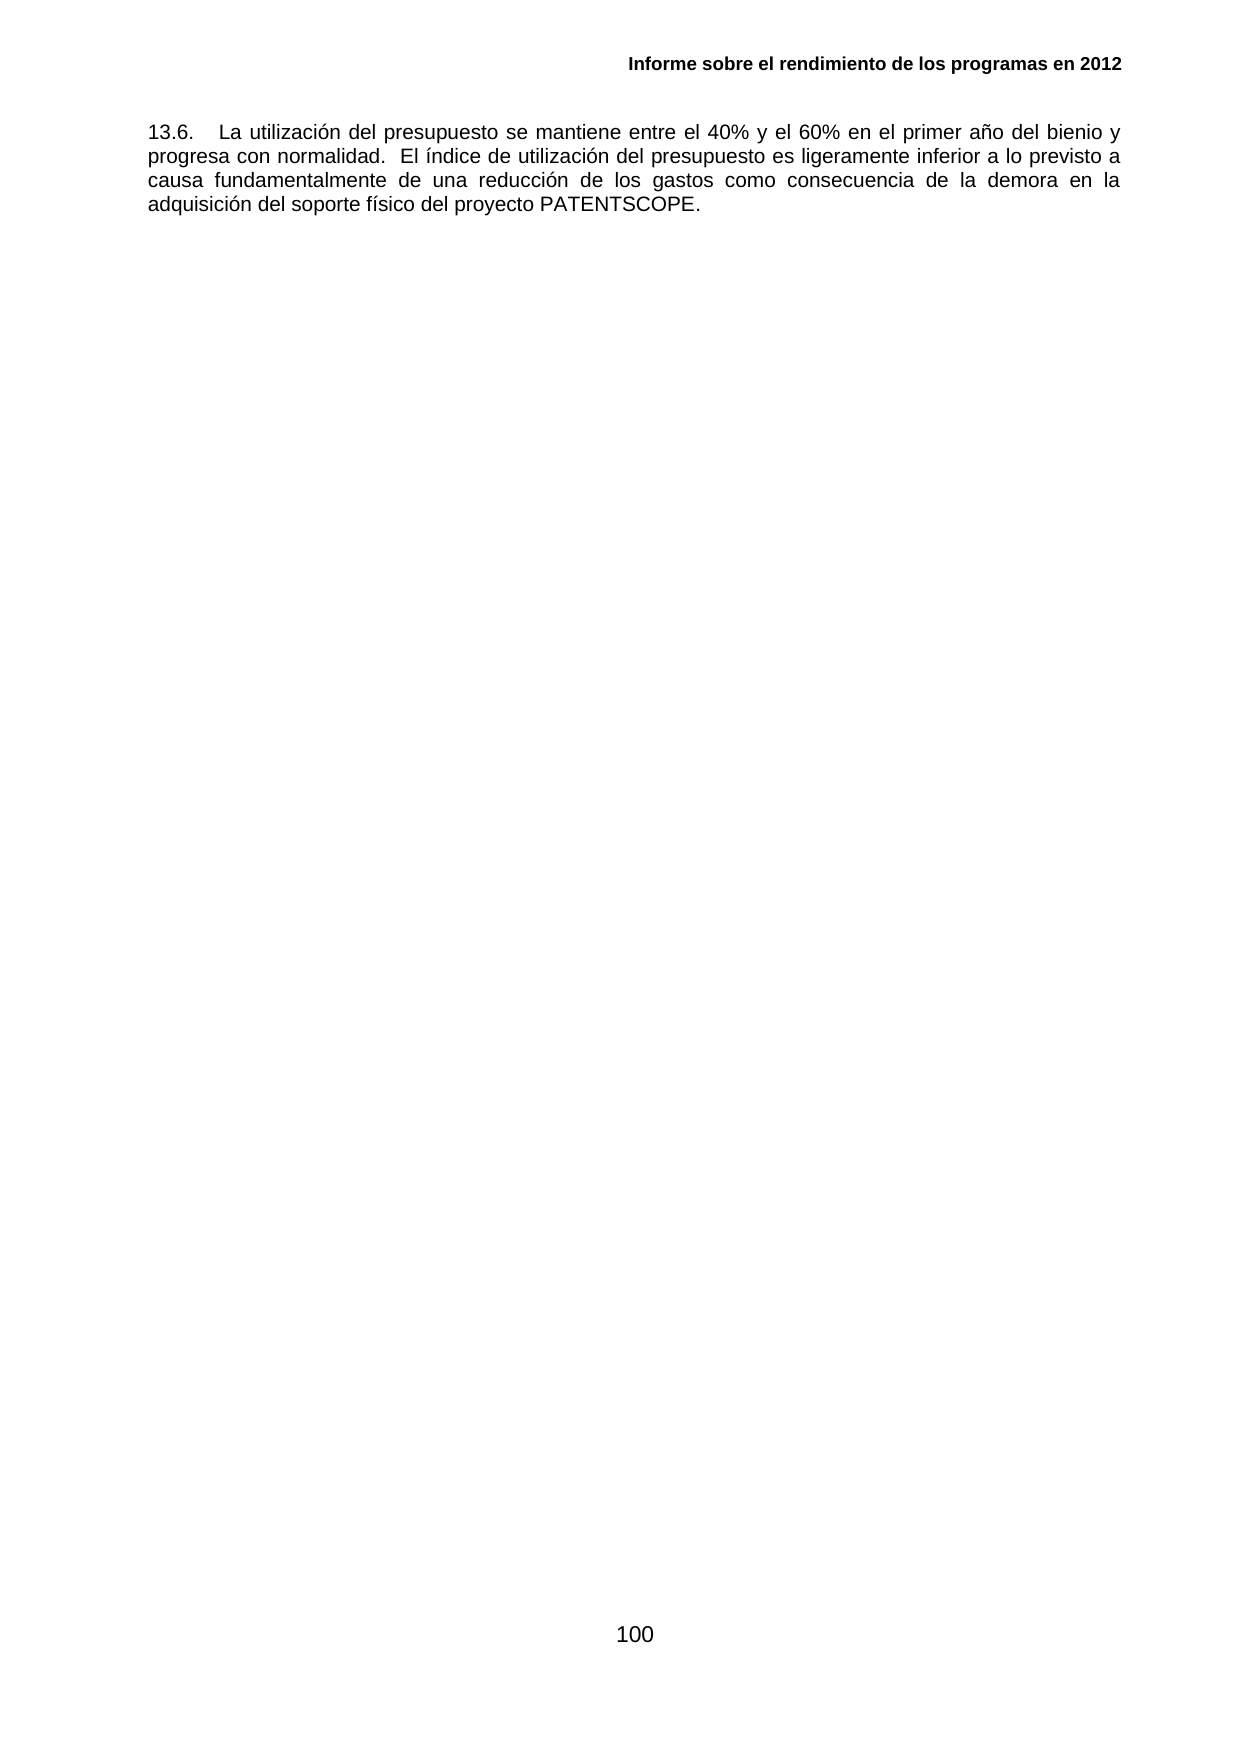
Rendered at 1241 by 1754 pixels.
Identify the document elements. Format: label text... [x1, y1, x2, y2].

list La utilización del presupuesto se mantiene entre el 40% y el 60% en el primer año del bienio y progresa con normalidad. El índice de utilización del presupuesto es ligeramente inferior a lo previsto a causa fundamentalmente de una reducción de los gastos como consecuencia de la demora en la adquisición del soporte físico del proyecto PATENTSCOPE. [148, 120, 1122, 216]
